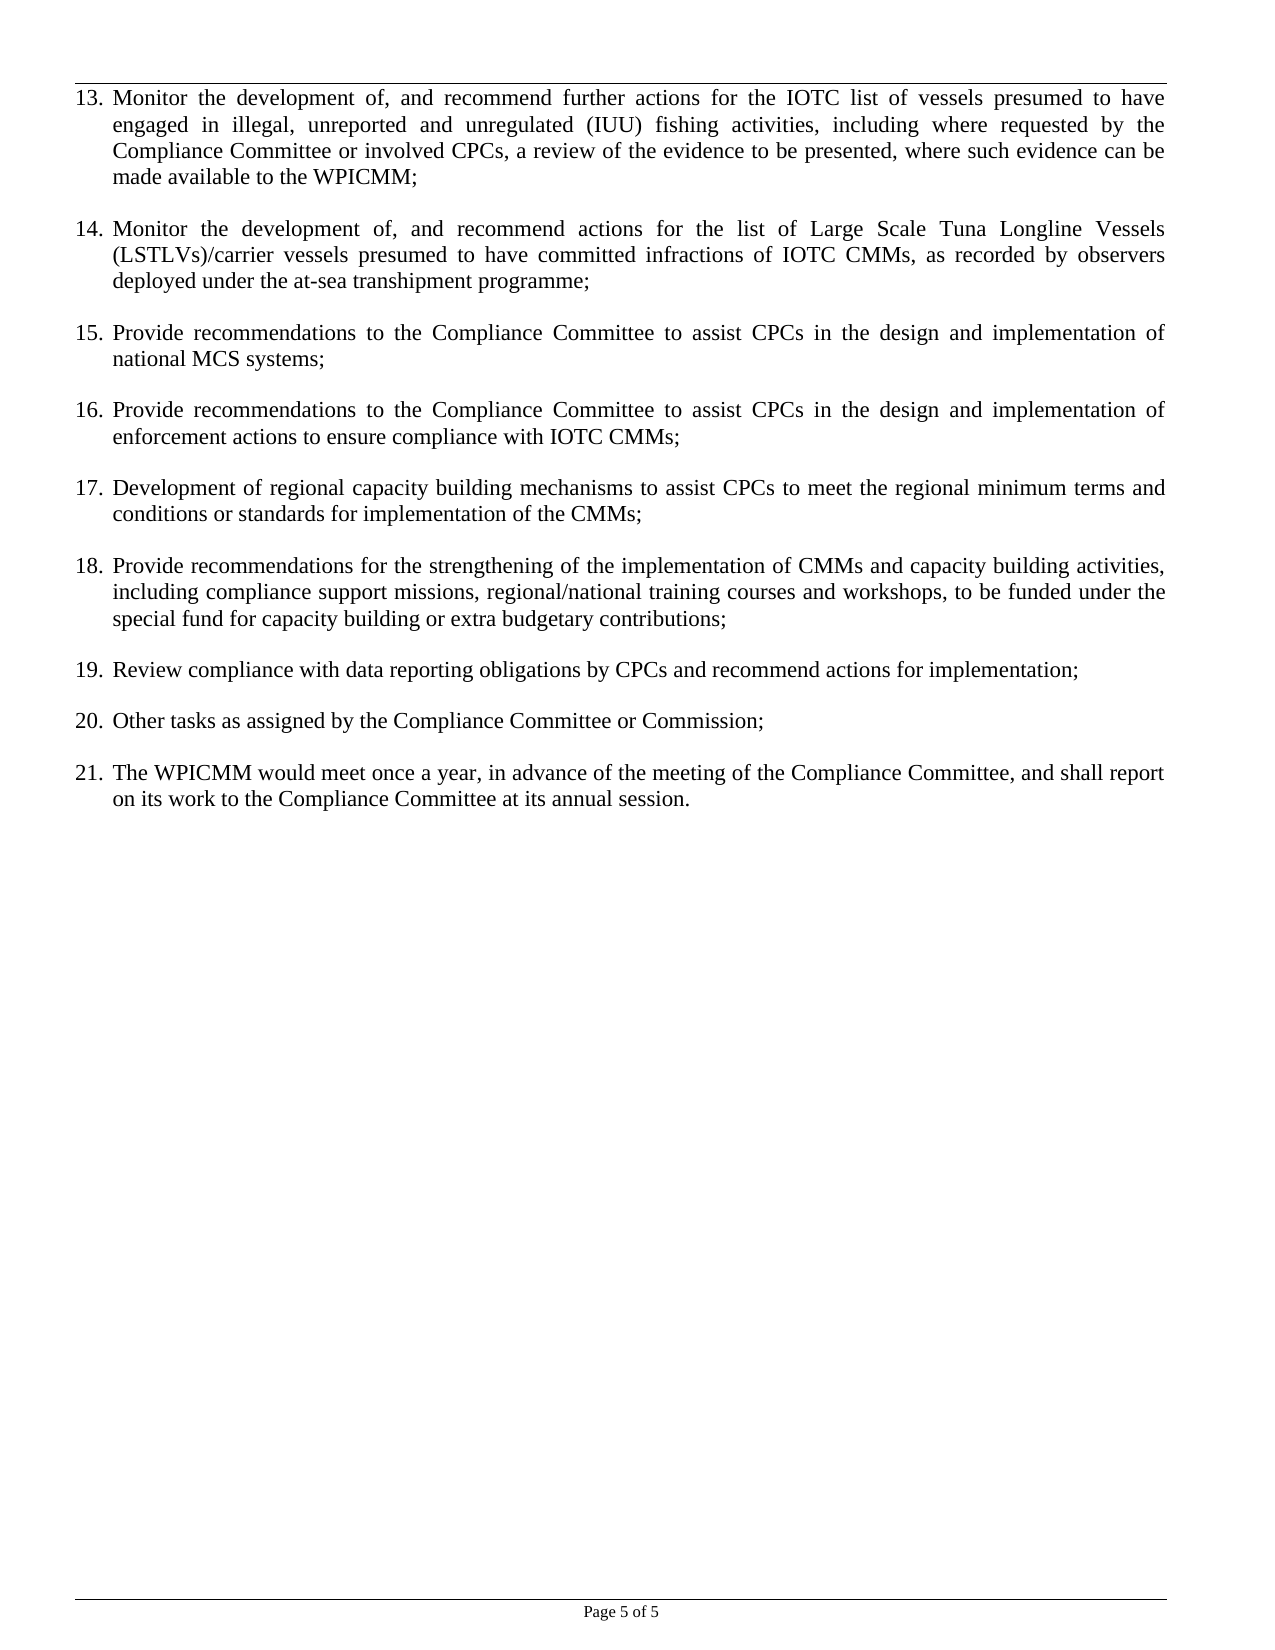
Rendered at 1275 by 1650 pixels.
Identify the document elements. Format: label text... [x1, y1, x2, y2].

list Development of regional capacity building mechanisms to assist CPCs to meet the regional minimum terms and conditions or standards for implementation of the CMMs; [75, 474, 1167, 527]
list Review compliance with data reporting obligations by CPCs and recommend actions for implementation; [75, 656, 1167, 682]
list Monitor the development of, and recommend actions for the list of Large Scale Tuna Longline Vessels (LSTLVs)/carrier vessels presumed to have committed infractions of IOTC CMMs, as recorded by observers deployed under the at-sea transhipment programme; [75, 215, 1167, 294]
list Provide recommendations for the strengthening of the implementation of CMMs and capacity building activities, including compliance support missions, regional/national training courses and workshops, to be funded under the special fund for capacity building or extra budgetary contributions; [75, 552, 1167, 631]
list Provide recommendations to the Compliance Committee to assist CPCs in the design and implementation of national MCS systems; [75, 319, 1167, 371]
list The WPICMM would meet once a year, in advance of the meeting of the Compliance Committee, and shall report on its work to the Compliance Committee at its annual session. [75, 759, 1167, 811]
list Provide recommendations to the Compliance Committee to assist CPCs in the design and implementation of enforcement actions to ensure compliance with IOTC CMMs; [75, 396, 1167, 449]
list Monitor the development of, and recommend further actions for the IOTC list of vessels presumed to have engaged in illegal, unreported and unregulated (IUU) fishing activities, including where requested by the Compliance Committee or involved CPCs, a review of the evidence to be presented, where such evidence can be made available to the WPICMM; [75, 84, 1167, 190]
list Other tasks as assigned by the Compliance Committee or Commission; [75, 707, 1167, 734]
